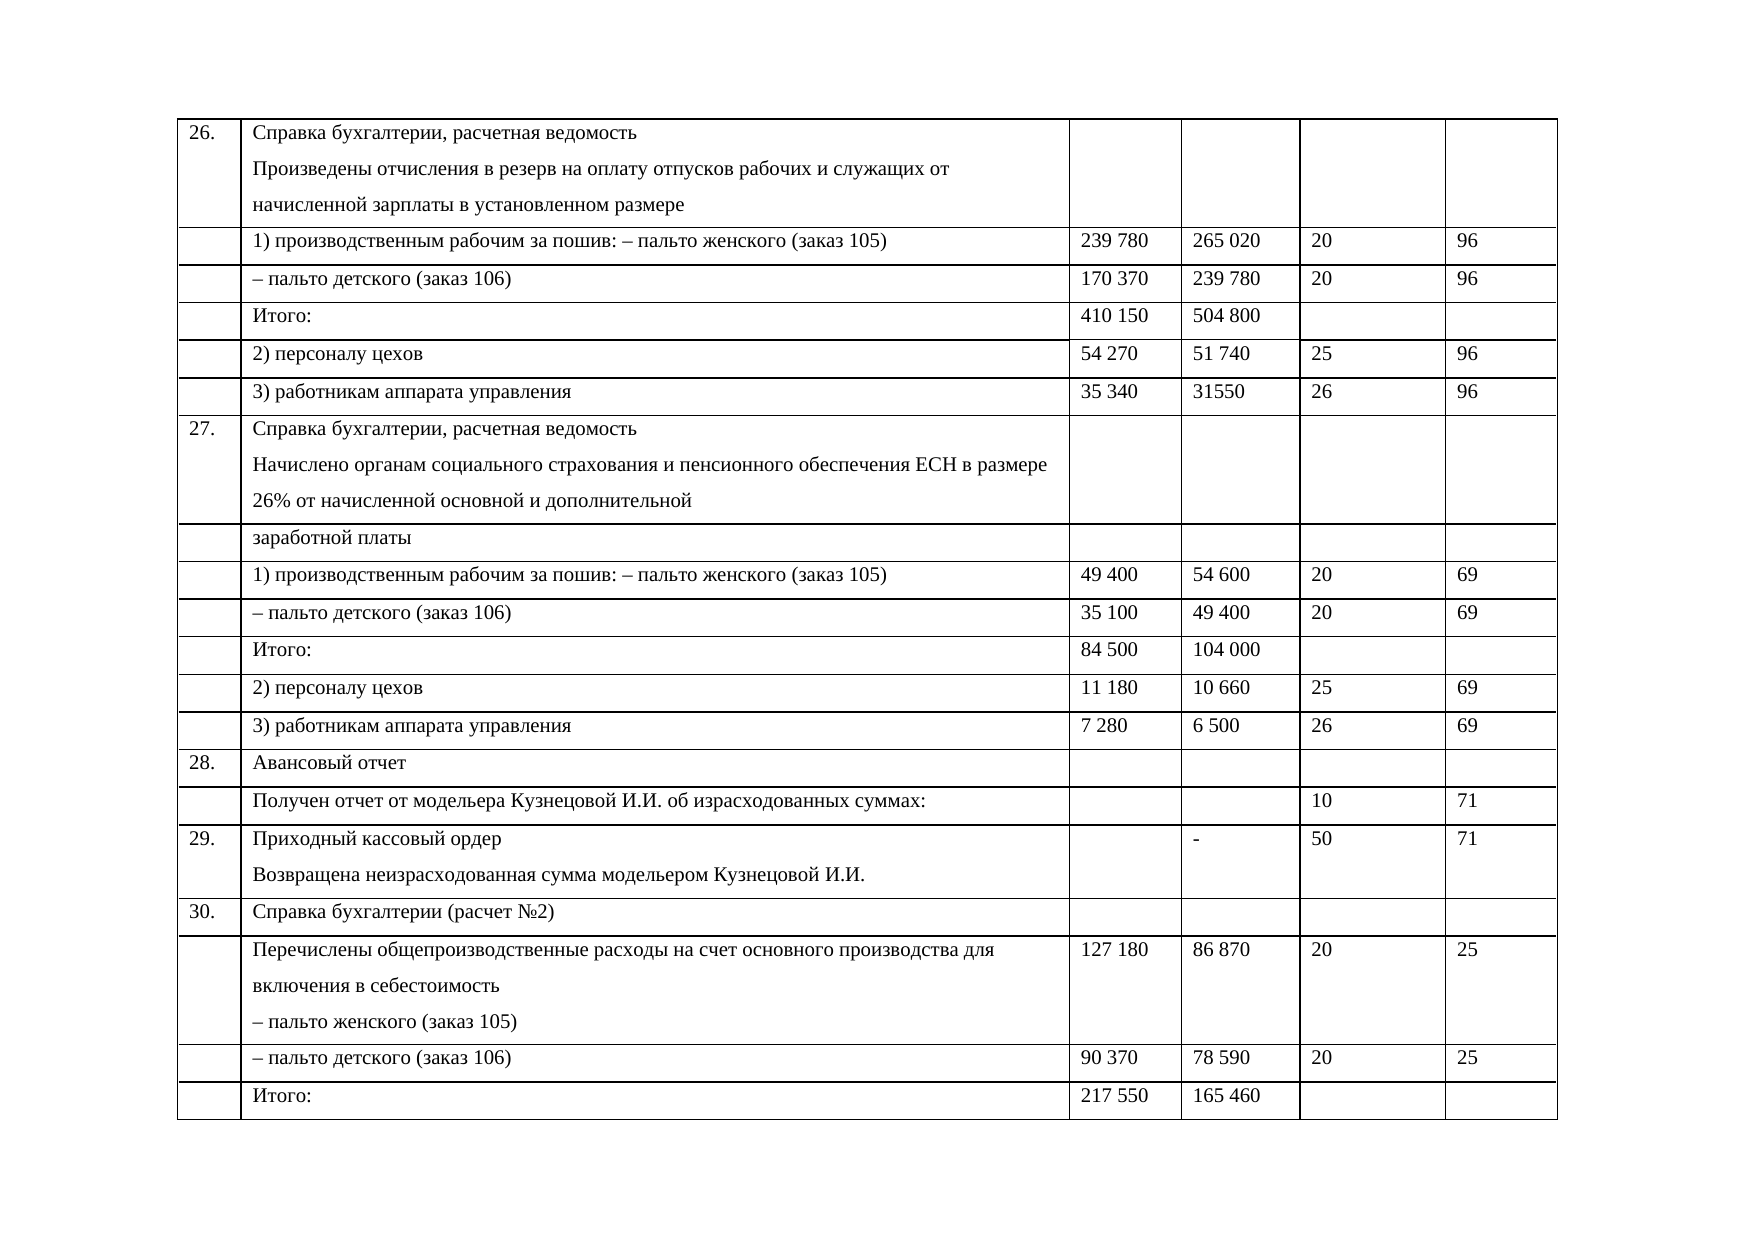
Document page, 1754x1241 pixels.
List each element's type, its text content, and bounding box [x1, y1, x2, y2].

table_cell 35 340 [1070, 379, 1181, 414]
table_cell [178, 637, 240, 673]
table_cell 69 [1446, 598, 1557, 636]
table_cell 170 370 [1070, 266, 1181, 302]
table_cell 2) персоналу цехов [242, 341, 1069, 377]
table_cell [1070, 525, 1181, 561]
table_cell 239 780 [1182, 266, 1299, 302]
table_cell [178, 340, 240, 377]
table_cell 29. [178, 825, 240, 897]
table_cell [178, 562, 240, 598]
table_cell [178, 712, 240, 749]
table_cell 35 100 [1070, 600, 1181, 636]
table_cell [1301, 303, 1445, 339]
table_cell 239 780 [1070, 228, 1181, 264]
table_cell [1446, 898, 1557, 935]
table_cell 265 020 [1182, 228, 1299, 264]
table_cell 20 [1301, 228, 1445, 264]
table_cell 31550 [1182, 379, 1299, 414]
table_cell – пальто детского (заказ 106) [242, 1045, 1069, 1081]
table_cell [178, 1082, 240, 1119]
table_cell 7 280 [1070, 713, 1181, 749]
table_cell 6 500 [1182, 713, 1299, 749]
table_cell [178, 524, 240, 561]
table_cell [178, 599, 240, 636]
table_cell 410 150 [1070, 303, 1181, 339]
table_cell [1182, 525, 1299, 561]
table_cell [178, 936, 240, 1043]
table_cell [1182, 750, 1299, 786]
table_cell 90 370 [1070, 1045, 1181, 1081]
table_cell [1446, 523, 1557, 561]
table_cell 49 400 [1182, 600, 1299, 636]
table_cell 54 270 [1070, 340, 1181, 377]
table_cell [1070, 416, 1181, 523]
table_cell [1446, 415, 1557, 523]
table_cell Справка бухгалтерии (расчет №2) [242, 899, 1069, 935]
table_cell 11 180 [1070, 675, 1181, 711]
table_cell 96 [1446, 339, 1557, 377]
table_cell Авансовый отчет [242, 750, 1069, 786]
table_cell - [1182, 826, 1299, 897]
table_cell 25 [1446, 1044, 1557, 1081]
table_cell [1070, 899, 1181, 935]
table_cell Итого: [242, 303, 1069, 339]
table_cell [1182, 788, 1299, 824]
table_cell [1301, 120, 1445, 227]
table_cell 69 [1446, 711, 1557, 749]
table_cell 26 [1301, 379, 1445, 414]
table_cell 127 180 [1070, 937, 1181, 1043]
table_cell Получен отчет от модельера Кузнецовой И.И. об израсходованных суммах: [242, 788, 1069, 824]
table_cell Итого: [242, 1083, 1069, 1119]
table_cell 69 [1446, 561, 1557, 598]
table_cell 86 870 [1182, 937, 1299, 1043]
table_cell 96 [1446, 377, 1557, 414]
table_cell 26 [1301, 713, 1445, 749]
table_cell Итого: [242, 637, 1069, 673]
table_cell 49 400 [1070, 562, 1181, 598]
table_cell [178, 303, 240, 339]
table_cell [1182, 416, 1299, 523]
table_cell [1301, 525, 1445, 561]
table_cell 504 800 [1182, 303, 1299, 339]
table_cell Приходный кассовый ордер Возвращена неизрасходованная сумма модельером Кузнецовой И.И. [242, 826, 1069, 897]
table_cell 25 [1301, 341, 1445, 377]
table_cell [1301, 750, 1445, 786]
table_cell 1) производственным рабочим за пошив: – пальто женского (заказ 105) [242, 228, 1069, 264]
table_cell 27. [178, 416, 240, 523]
table_cell 28. [178, 750, 240, 786]
table_cell [178, 265, 240, 302]
table_cell 20 [1301, 1045, 1445, 1081]
table_cell [1301, 899, 1445, 935]
table_cell [1301, 637, 1445, 673]
table_cell 104 000 [1182, 637, 1299, 673]
table_cell [1446, 749, 1557, 786]
table_cell [178, 787, 240, 824]
table_cell 10 [1301, 788, 1445, 824]
table_cell 51 740 [1182, 340, 1299, 377]
table_cell 2) персоналу цехов [242, 675, 1069, 711]
table_cell 20 [1301, 600, 1445, 636]
table_cell 25 [1301, 675, 1445, 711]
table_cell [178, 228, 240, 264]
table_cell 54 600 [1182, 562, 1299, 598]
table_cell 3) работникам аппарата управления [242, 713, 1069, 749]
table_cell Справка бухгалтерии, расчетная ведомость Начислено органам социального страхования и пенсионного обеспечения ЕСН в размере 26% от начисленной основной и дополнительной [242, 416, 1069, 523]
table_cell заработной платы [242, 525, 1069, 561]
table_cell 20 [1301, 266, 1445, 302]
table_cell 3) работникам аппарата управления [242, 379, 1069, 414]
table_cell [178, 378, 240, 414]
table_cell [1446, 120, 1557, 227]
table_cell [1446, 302, 1557, 339]
table_cell 71 [1446, 786, 1557, 824]
table_cell 84 500 [1070, 637, 1181, 673]
table_cell [1070, 120, 1181, 227]
table_cell [1070, 788, 1181, 824]
table_cell 25 [1446, 935, 1557, 1043]
table_cell 96 [1446, 264, 1557, 302]
table_cell [178, 1045, 240, 1081]
table_cell Справка бухгалтерии, расчетная ведомость Произведены отчисления в резерв на оплату отпусков рабочих и служащих от начисленной зарплаты в установленном размере [242, 120, 1069, 227]
table_cell – пальто детского (заказ 106) [242, 600, 1069, 636]
table_cell [1301, 1083, 1445, 1119]
table_cell [1070, 826, 1181, 897]
table_cell 78 590 [1182, 1045, 1299, 1081]
table_cell – пальто детского (заказ 106) [242, 266, 1069, 302]
table_cell 71 [1446, 824, 1557, 897]
table_cell 1) производственным рабочим за пошив: – пальто женского (заказ 105) [242, 562, 1069, 598]
table_cell [1446, 1081, 1557, 1119]
table_cell [1182, 899, 1299, 935]
table_cell [1182, 120, 1299, 227]
table_cell 20 [1301, 562, 1445, 598]
table_cell 50 [1301, 826, 1445, 897]
table_cell [1301, 416, 1445, 523]
table_cell 217 550 [1070, 1083, 1181, 1119]
table_cell [178, 675, 240, 711]
table_cell 20 [1301, 937, 1445, 1043]
table_cell 26. [178, 120, 240, 227]
table_cell [1446, 636, 1557, 673]
table_cell 30. [178, 899, 240, 935]
table_cell 96 [1446, 227, 1557, 264]
table_cell 165 460 [1182, 1083, 1299, 1119]
table_cell 10 660 [1182, 675, 1299, 711]
table_cell Перечислены общепроизводственные расходы на счет основного производства для включения в себестоимость – пальто женского (заказ 105) [242, 937, 1069, 1043]
table_cell [1070, 750, 1181, 786]
table_cell 69 [1446, 674, 1557, 711]
